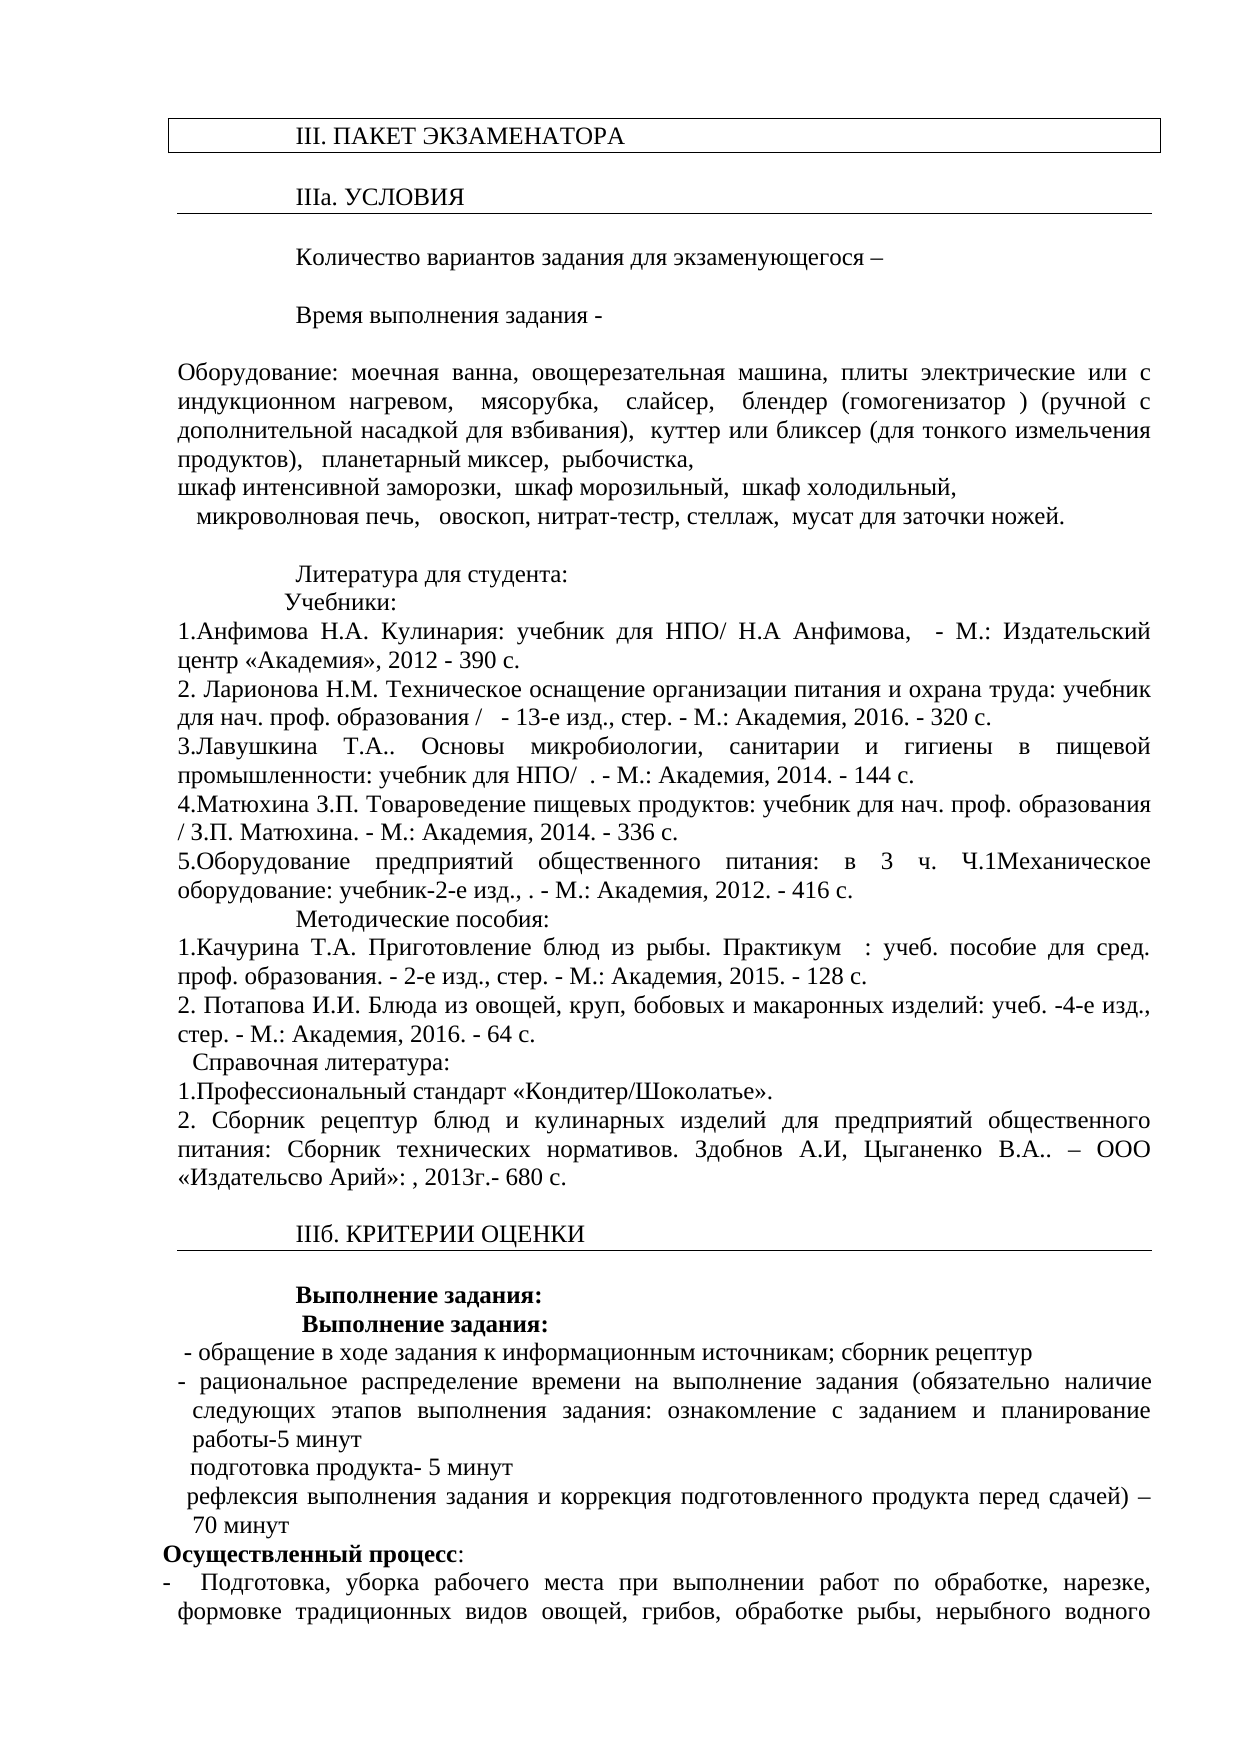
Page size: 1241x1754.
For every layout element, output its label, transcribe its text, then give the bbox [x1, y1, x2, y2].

text 1.Анфимова Н.А. Кулинария: учебник для НПО/ Н.А Анфимова, - М.: Издательский центр «Академия», 2012 - 390 с. [177, 616, 1152, 674]
text Выполнение задания: [177, 1309, 1152, 1337]
text Методические пособия: [177, 904, 1152, 932]
text 1.Профессиональный стандарт «Кондитер/Шоколатье». [177, 1076, 1152, 1105]
text - обращение в ходе задания к информационным источникам; сборник рецептур [177, 1337, 1152, 1366]
text микроволновая печь, овоскоп, нитрат-тестр, стеллаж, мусат для заточки ножей. [177, 501, 1152, 530]
text Осуществленный процесс: [162, 1539, 1152, 1567]
text 2. Ларионова Н.М. Техническое оснащение организации питания и охрана труда: учебник для нач. проф. образования / - 13-е изд., стер. - М.: Академия, 2016. - 320 с. [177, 674, 1152, 731]
text Время выполнения задания - [177, 300, 1152, 329]
text Учебники: [177, 587, 1152, 616]
text шкаф интенсивной заморозки, шкаф морозильный, шкаф холодильный, [177, 472, 1152, 501]
text Литература для студента: [177, 559, 1152, 587]
text 2. Сборник рецептур блюд и кулинарных изделий для предприятий общественного питания: Сборник технических нормативов. Здобнов А.И, Цыганенко В.А.. – ООО «Издательсво Арий»: , 2013г.- 680 с. [177, 1105, 1152, 1191]
text Количество вариантов задания для экзаменующегося – [177, 242, 1152, 271]
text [162, 1567, 1152, 1625]
text рефлексия выполнения задания и коррекция подготовленного продукта перед сдачей) – 70 минут [177, 1481, 1152, 1539]
text Оборудование: моечная ванна, овощерезательная машина, плиты электрические или с индукционном нагревом, мясорубка, слайсер, блендер (гомогенизатор ) (ручной с дополнительной насадкой для взбивания), куттер или бликсер (для тонкого измельчения продуктов), планетарный миксер, рыбочистка, [177, 357, 1152, 472]
text 1.Качурина Т.А. Приготовление блюд из рыбы. Практикум : учеб. пособие для сред. проф. образования. - 2-е изд., стер. - М.: Академия, 2015. - 128 с. [177, 932, 1152, 990]
text Справочная литература: [177, 1047, 1152, 1076]
text 4.Матюхина З.П. Товароведение пищевых продуктов: учебник для нач. проф. образования / З.П. Матюхина. - М.: Академия, 2014. - 336 с. [177, 789, 1152, 846]
text IIIа. УСЛОВИЯ [177, 182, 1152, 213]
text 3.Лавушкина Т.А.. Основы микробиологии, санитарии и гигиены в пищевой промышленности: учебник для НПО/ . - М.: Академия, 2014. - 144 с. [177, 731, 1152, 789]
text IIIб. КРИТЕРИИ ОЦЕНКИ [177, 1219, 1152, 1250]
text Выполнение задания: [177, 1280, 1152, 1309]
text 5.Оборудование предприятий общественного питания: в 3 ч. Ч.1Механическое оборудование: учебник-2-е изд., . - М.: Академия, 2012. - 416 с. [177, 846, 1152, 904]
text 2. Потапова И.И. Блюда из овощей, круп, бобовых и макаронных изделий: учеб. -4-е изд., стер. - М.: Академия, 2016. - 64 с. [177, 990, 1152, 1047]
text III. ПАКЕТ ЭКЗАМЕНАТОРА [169, 119, 1160, 152]
text - рациональное распределение времени на выполнение задания (обязательно наличие следующих этапов выполнения задания: ознакомление с заданием и планирование работы-5 минут [177, 1366, 1152, 1452]
text подготовка продукта- 5 минут [177, 1452, 1152, 1481]
